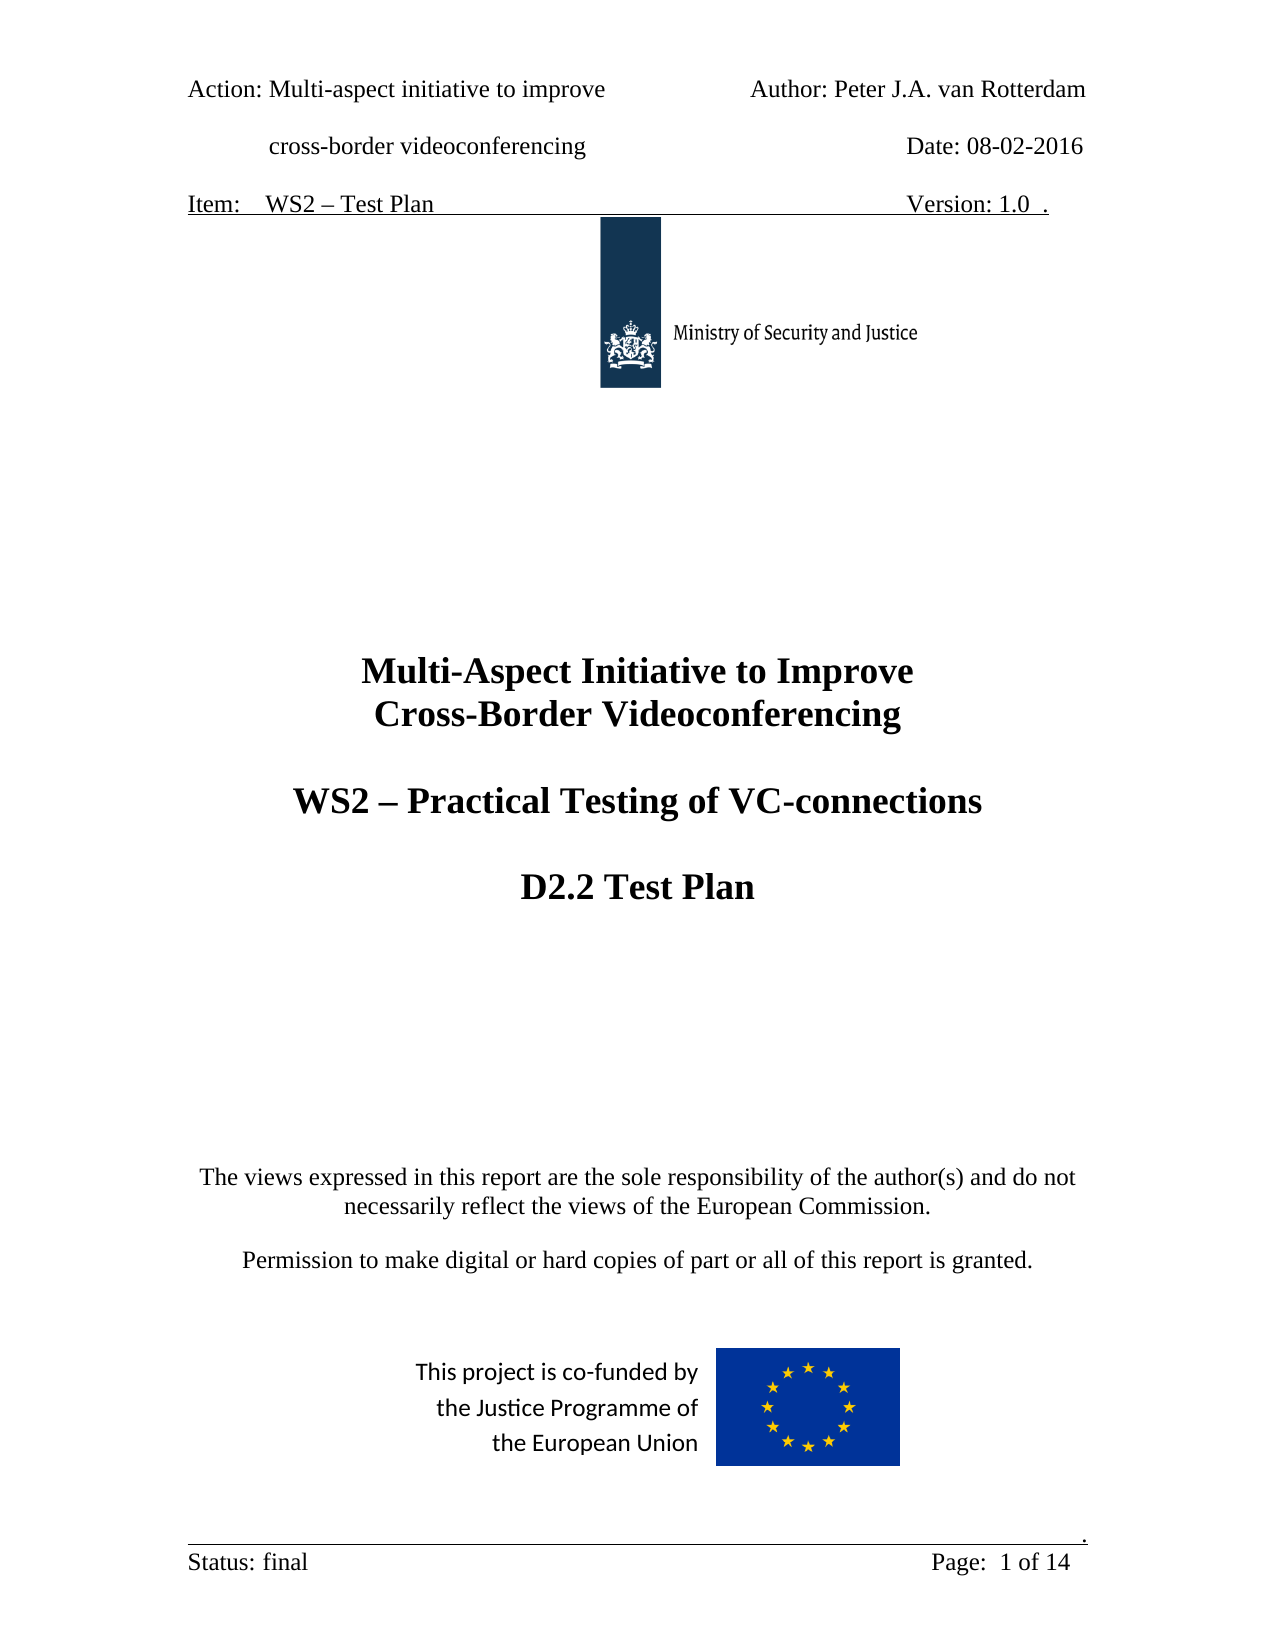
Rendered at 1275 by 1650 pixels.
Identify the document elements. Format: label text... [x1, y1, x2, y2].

text Multi-Aspect Initiative to Improve [187, 649, 1087, 692]
text Permission to make digital or hard copies of part or all of this report is granted. [187, 1245, 1087, 1274]
picture [187, 217, 1074, 434]
text The views expressed in this report are the sole responsibility of the author(s) and do not necessarily reflect the views of the European Commission. [187, 1162, 1087, 1220]
text Cross-Border Videoconferencing [187, 692, 1087, 735]
text WS2 – Practical Testing of VC-connections [187, 778, 1087, 821]
text D2.2 Test Plan [187, 864, 1087, 907]
